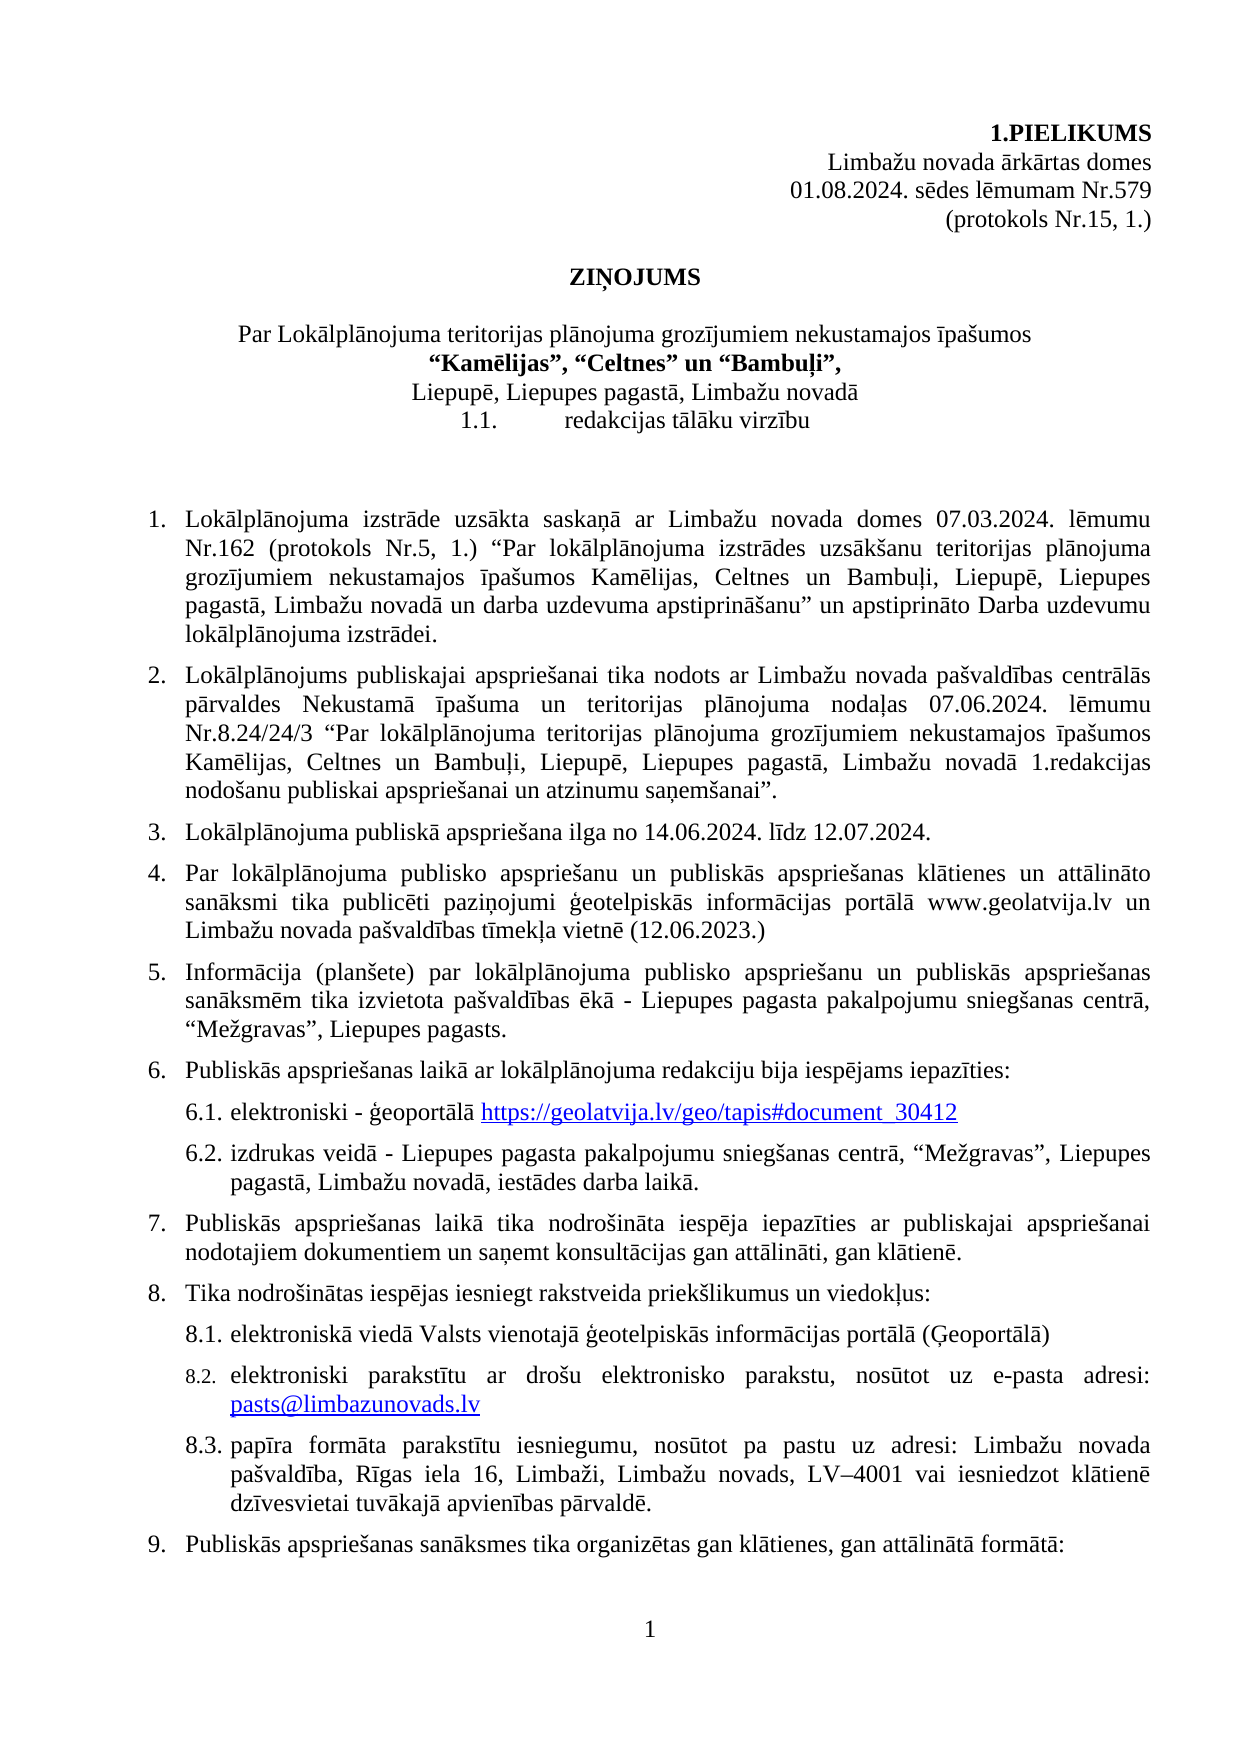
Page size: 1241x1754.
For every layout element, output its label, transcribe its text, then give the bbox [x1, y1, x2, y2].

list Informācija (planšete) par lokālplānojuma publisko apspriešanu un publiskās apspriešanas sanāksmēm tika izvietota pašvaldības ēkā - Liepupes pagasta pakalpojumu sniegšanas centrā, “Mežgravas”, Liepupes pagasts. [148, 957, 1152, 1043]
list Publiskās apspriešanas laikā ar lokālplānojuma redakciju bija iespējams iepazīties: [148, 1056, 1152, 1084]
list Tika nodrošinātas iespējas iesniegt rakstveida priekšlikumus un viedokļus: [148, 1278, 1152, 1307]
list redakcijas tālāku virzību [118, 406, 1152, 434]
text 1.PIELIKUMS [148, 118, 1152, 147]
text 01.08.2024. sēdes lēmumam Nr.579 [148, 176, 1152, 204]
text (protokols Nr.15, 1.) [148, 204, 1152, 233]
list elektroniski - ģeoportālā https://geolatvija.lv/geo/tapis#document_30412 [185, 1097, 1152, 1126]
text “Kamēlijas”, “Celtnes” un “Bambuļi”, [118, 348, 1152, 377]
text Liepupē, Liepupes pagastā, Limbažu novadā [118, 377, 1152, 406]
text Par Lokālplānojuma teritorijas plānojuma grozījumiem nekustamajos īpašumos [118, 319, 1152, 348]
list Publiskās apspriešanas sanāksmes tika organizētas gan klātienes, gan attālinātā formātā: [148, 1529, 1152, 1558]
list Lokālplānojums publiskajai apspriešanai tika nodots ar Limbažu novada pašvaldības centrālās pārvaldes Nekustamā īpašuma un teritorijas plānojuma nodaļas 07.06.2024. lēmumu Nr.8.24/24/3 “Par lokālplānojuma teritorijas plānojuma grozījumiem nekustamajos īpašumos Kamēlijas, Celtnes un Bambuļi, Liepupē, Liepupes pagastā, Limbažu novadā 1.redakcijas nodošanu publiskai apspriešanai un atzinumu saņemšanai”. [148, 661, 1152, 804]
list papīra formāta parakstītu iesniegumu, nosūtot pa pastu uz adresi: Limbažu novada pašvaldība, Rīgas iela 16, Limbaži, Limbažu novads, LV–4001 vai iesniedzot klātienē dzīvesvietai tuvākajā apvienības pārvaldē. [185, 1431, 1152, 1517]
text ZIŅOJUMS [118, 262, 1152, 291]
list elektroniski parakstītu ar drošu elektronisko parakstu, nosūtot uz e-pasta adresi: pasts@limbazunovads.lv [185, 1361, 1152, 1418]
list Par lokālplānojuma publisko apspriešanu un publiskās apspriešanas klātienes un attālināto sanāksmi tika publicēti paziņojumi ģeotelpiskās informācijas portālā www.geolatvija.lv un Limbažu novada pašvaldības tīmekļa vietnē (12.06.2023.) [148, 858, 1152, 944]
list elektroniskā viedā Valsts vienotajā ģeotelpiskās informācijas portālā (Ģeoportālā) [185, 1319, 1152, 1348]
list Lokālplānojuma publiskā apspriešana ilga no 14.06.2024. līdz 12.07.2024. [148, 817, 1152, 846]
text Limbažu novada ārkārtas domes [148, 147, 1152, 176]
list izdrukas veidā - Liepupes pagasta pakalpojumu sniegšanas centrā, “Mežgravas”, Liepupes pagastā, Limbažu novadā, iestādes darba laikā. [185, 1138, 1152, 1196]
list Lokālplānojuma izstrāde uzsākta saskaņā ar Limbažu novada domes 07.03.2024. lēmumu Nr.162 (protokols Nr.5, 1.) “Par lokālplānojuma izstrādes uzsākšanu teritorijas plānojuma grozījumiem nekustamajos īpašumos Kamēlijas, Celtnes un Bambuļi, Liepupē, Liepupes pagastā, Limbažu novadā un darba uzdevuma apstiprināšanu” un apstiprināto Darba uzdevumu lokālplānojuma izstrādei. [148, 504, 1152, 648]
list Publiskās apspriešanas laikā tika nodrošināta iespēja iepazīties ar publiskajai apspriešanai nodotajiem dokumentiem un saņemt konsultācijas gan attālināti, gan klātienē. [148, 1208, 1152, 1266]
